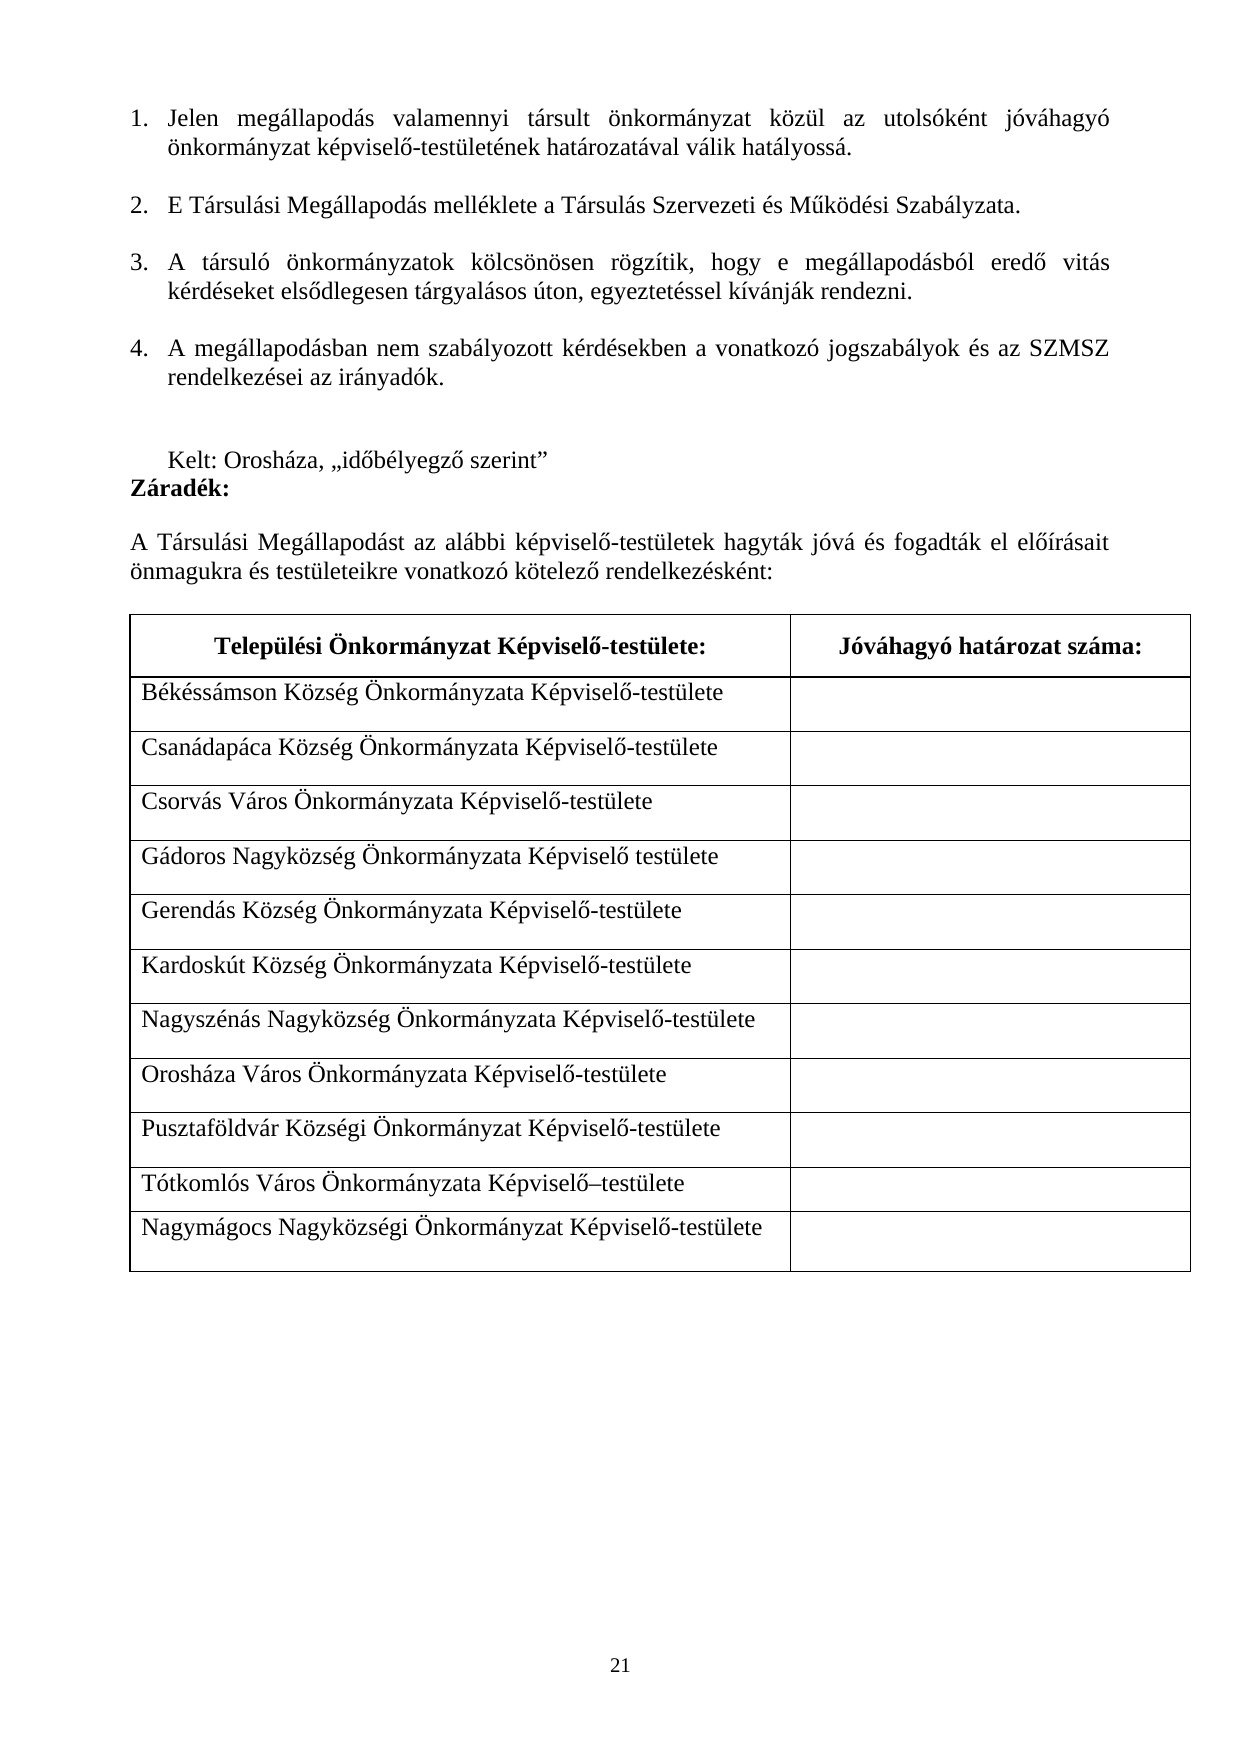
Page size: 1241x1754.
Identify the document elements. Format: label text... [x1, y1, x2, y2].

table_cell [791, 732, 1190, 785]
table_cell [791, 786, 1190, 840]
table_cell [791, 1004, 1190, 1058]
list E Társulási Megállapodás melléklete a Társulás Szervezeti és Működési Szabályzata. [130, 190, 1110, 218]
text Záradék: [130, 473, 1110, 502]
table_cell Csanádapáca Község Önkormányzata Képviselő-testülete [131, 732, 790, 785]
table_cell Nagyszénás Nagyközség Önkormányzata Képviselő-testülete [131, 1004, 790, 1058]
table_cell [791, 678, 1190, 731]
table_header Jóváhagyó határozat száma: [791, 615, 1190, 676]
list A megállapodásban nem szabályozott kérdésekben a vonatkozó jogszabályok és az SZMSZ rendelkezései az irányadók. [130, 333, 1110, 391]
table_cell [791, 1059, 1190, 1112]
list Jelen megállapodás valamennyi társult önkormányzat közül az utolsóként jóváhagyó önkormányzat képviselő-testületének határozatával válik hatályossá. [130, 103, 1110, 161]
table_cell [791, 895, 1190, 949]
table_cell Gerendás Község Önkormányzata Képviselő-testülete [131, 895, 790, 949]
table_cell [791, 1168, 1190, 1211]
table_cell Nagymágocs Nagyközségi Önkormányzat Képviselő-testülete [131, 1212, 790, 1271]
table_cell Gádoros Nagyközség Önkormányzata Képviselő testülete [131, 841, 790, 894]
table_cell [791, 841, 1190, 894]
table_cell Csorvás Város Önkormányzata Képviselő-testülete [131, 786, 790, 840]
table_cell Pusztaföldvár Községi Önkormányzat Képviselő-testülete [131, 1113, 790, 1167]
table_cell Kardoskút Község Önkormányzata Képviselő-testülete [131, 950, 790, 1003]
list A társuló önkormányzatok kölcsönösen rögzítik, hogy e megállapodásból eredő vitás kérdéseket elsődlegesen tárgyalásos úton, egyeztetéssel kívánják rendezni. [130, 247, 1110, 305]
table_cell Békéssámson Község Önkormányzata Képviselő-testülete [131, 678, 790, 731]
table_cell Tótkomlós Város Önkormányzata Képviselő–testülete [131, 1168, 790, 1211]
table_cell [791, 1212, 1190, 1271]
table_header Települési Önkormányzat Képviselő-testülete: [131, 615, 790, 676]
table_cell [791, 1113, 1190, 1167]
text A Társulási Megállapodást az alábbi képviselő-testületek hagyták jóvá és fogadták el előírásait önmagukra és testületeikre vonatkozó kötelező rendelkezésként: [130, 527, 1110, 585]
text Kelt: Orosháza, „időbélyegző szerint” [167, 445, 1110, 473]
table_cell Orosháza Város Önkormányzata Képviselő-testülete [131, 1059, 790, 1112]
table_cell [791, 950, 1190, 1003]
